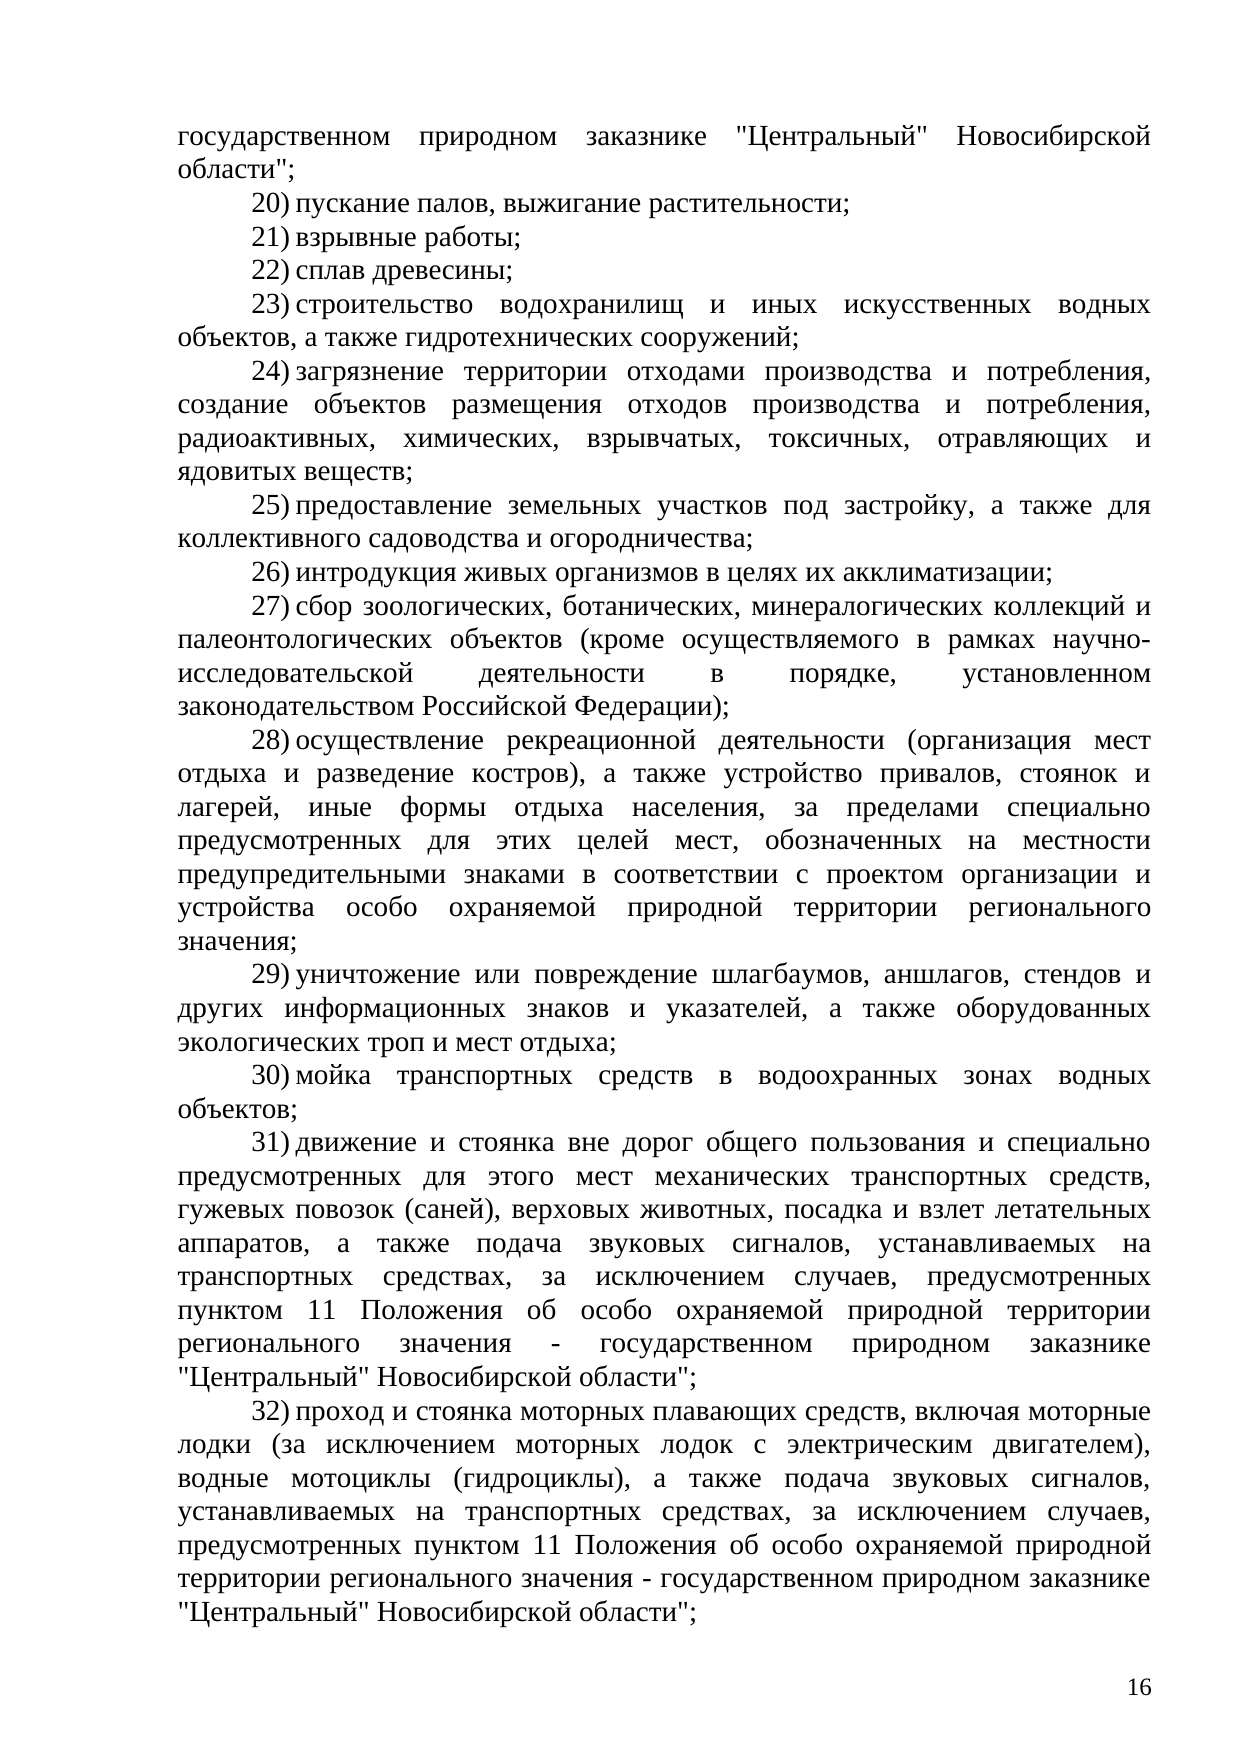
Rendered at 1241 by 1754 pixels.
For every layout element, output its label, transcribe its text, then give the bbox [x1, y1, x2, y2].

list осуществление рекреационной деятельности (организация мест отдыха и разведение костров), а также устройство привалов, стоянок и лагерей, иные формы отдыха населения, за пределами специально предусмотренных для этих целей мест, обозначенных на местности предупредительными знаками в соответствии с проектом организации и устройства особо охраняемой природной территории регионального значения; [177, 722, 1152, 957]
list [177, 118, 1152, 185]
list сбор зоологических, ботанических, минералогических коллекций и палеонтологических объектов (кроме осуществляемого в рамках научно-исследовательской деятельности в порядке, установленном законодательством Российской Федерации); [177, 588, 1152, 722]
list пускание палов, выжигание растительности; [177, 185, 1152, 219]
list сплав древесины; [177, 252, 1152, 286]
list уничтожение или повреждение шлагбаумов, аншлагов, стендов и других информационных знаков и указателей, а также оборудованных экологических троп и мест отдыха; [177, 957, 1152, 1057]
list проход и стоянка моторных плавающих средств, включая моторные лодки (за исключением моторных лодок с электрическим двигателем), водные мотоциклы (гидроциклы), а также подача звуковых сигналов, устанавливаемых на транспортных средствах, за исключением случаев, предусмотренных пунктом 11 Положения об особо охраняемой природной территории регионального значения - государственном природном заказнике "Центральный" Новосибирской области"; [177, 1393, 1152, 1627]
list взрывные работы; [177, 219, 1152, 252]
list загрязнение территории отходами производства и потребления, создание объектов размещения отходов производства и потребления, радиоактивных, химических, взрывчатых, токсичных, отравляющих и ядовитых веществ; [177, 353, 1152, 487]
list интродукция живых организмов в целях их акклиматизации; [177, 554, 1152, 588]
list мойка транспортных средств в водоохранных зонах водных объектов; [177, 1057, 1152, 1124]
list предоставление земельных участков под застройку, а также для коллективного садоводства и огородничества; [177, 487, 1152, 554]
list движение и стоянка вне дорог общего пользования и специально предусмотренных для этого мест механических транспортных средств, гужевых повозок (саней), верховых животных, посадка и взлет летательных аппаратов, а также подача звуковых сигналов, устанавливаемых на транспортных средствах, за исключением случаев, предусмотренных пунктом 11 Положения об особо охраняемой природной территории регионального значения - государственном природном заказнике "Центральный" Новосибирской области"; [177, 1124, 1152, 1393]
list строительство водохранилищ и иных искусственных водных объектов, а также гидротехнических сооружений; [177, 286, 1152, 353]
